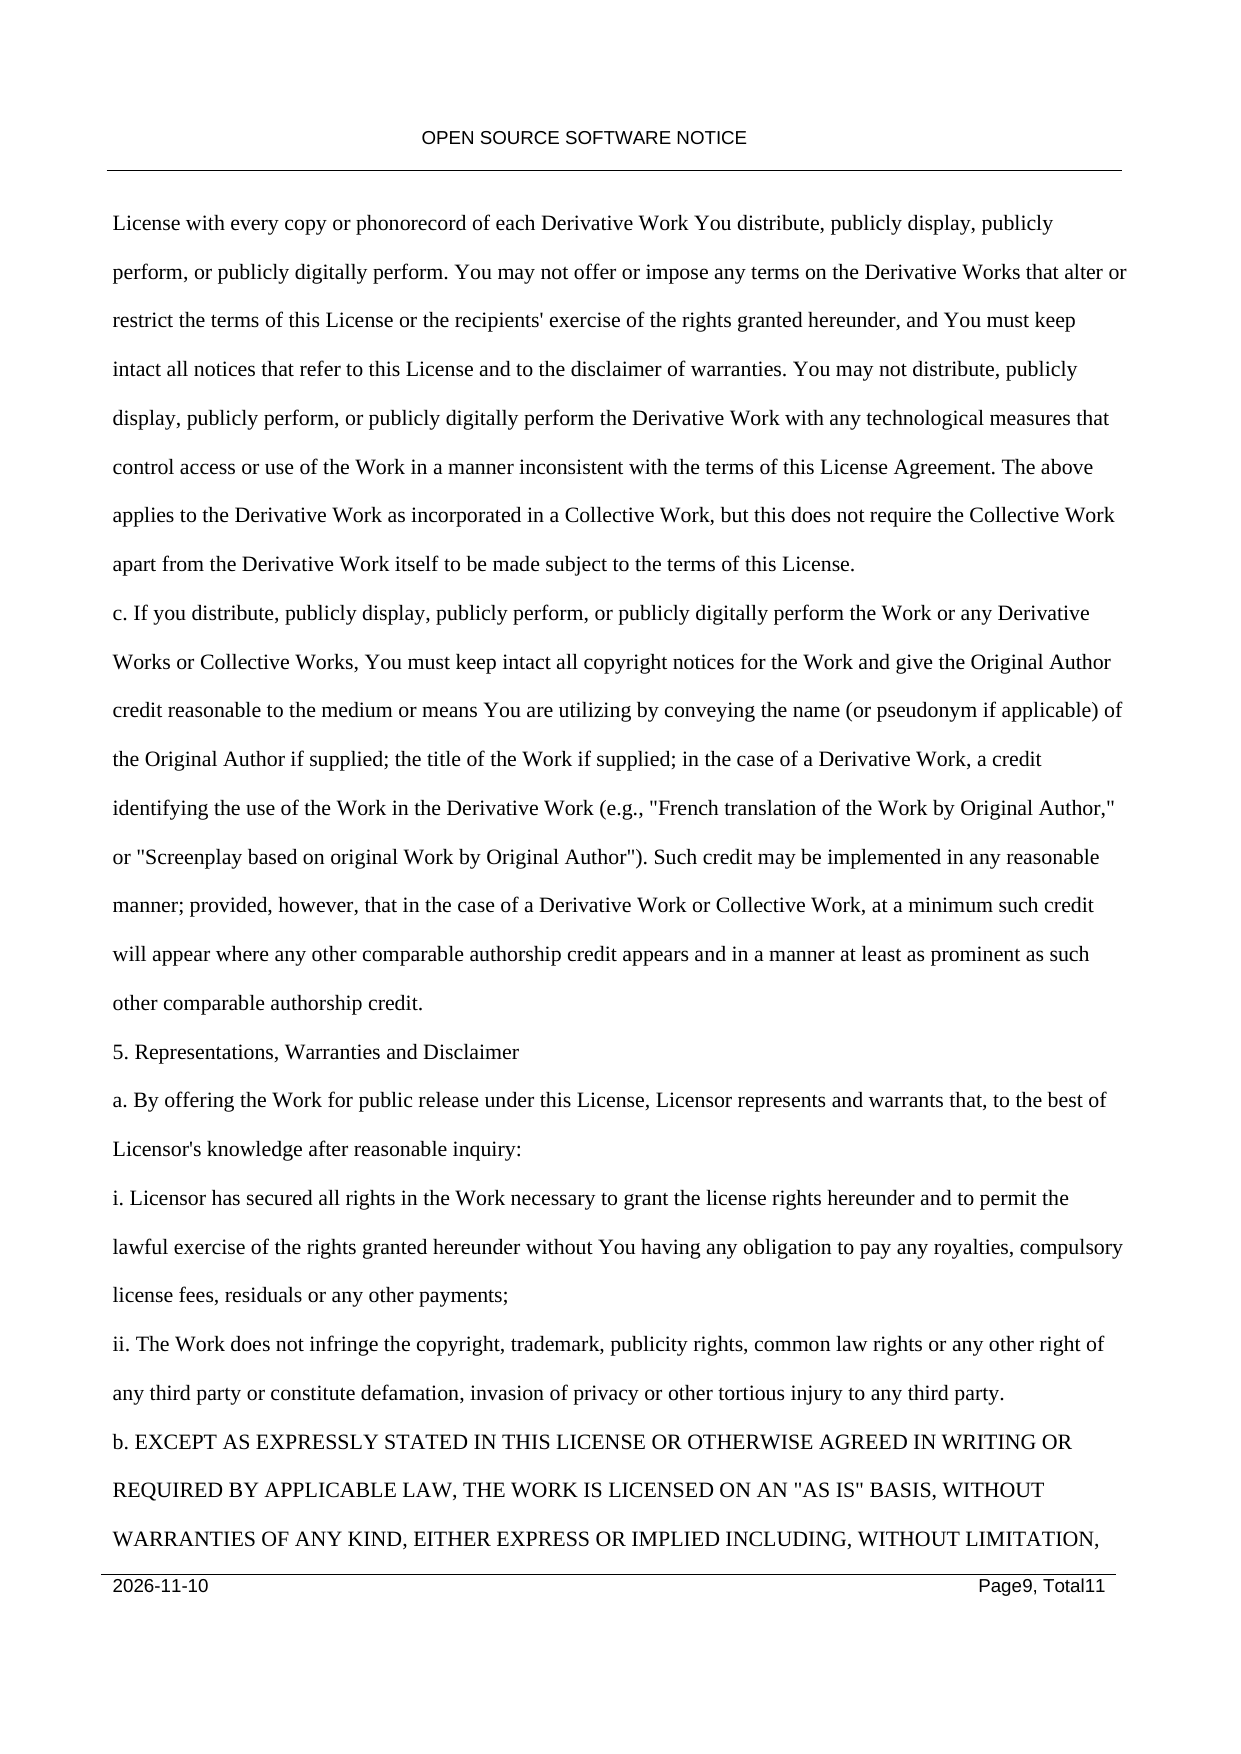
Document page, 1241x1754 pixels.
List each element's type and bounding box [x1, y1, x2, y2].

text [112, 206, 1128, 1555]
